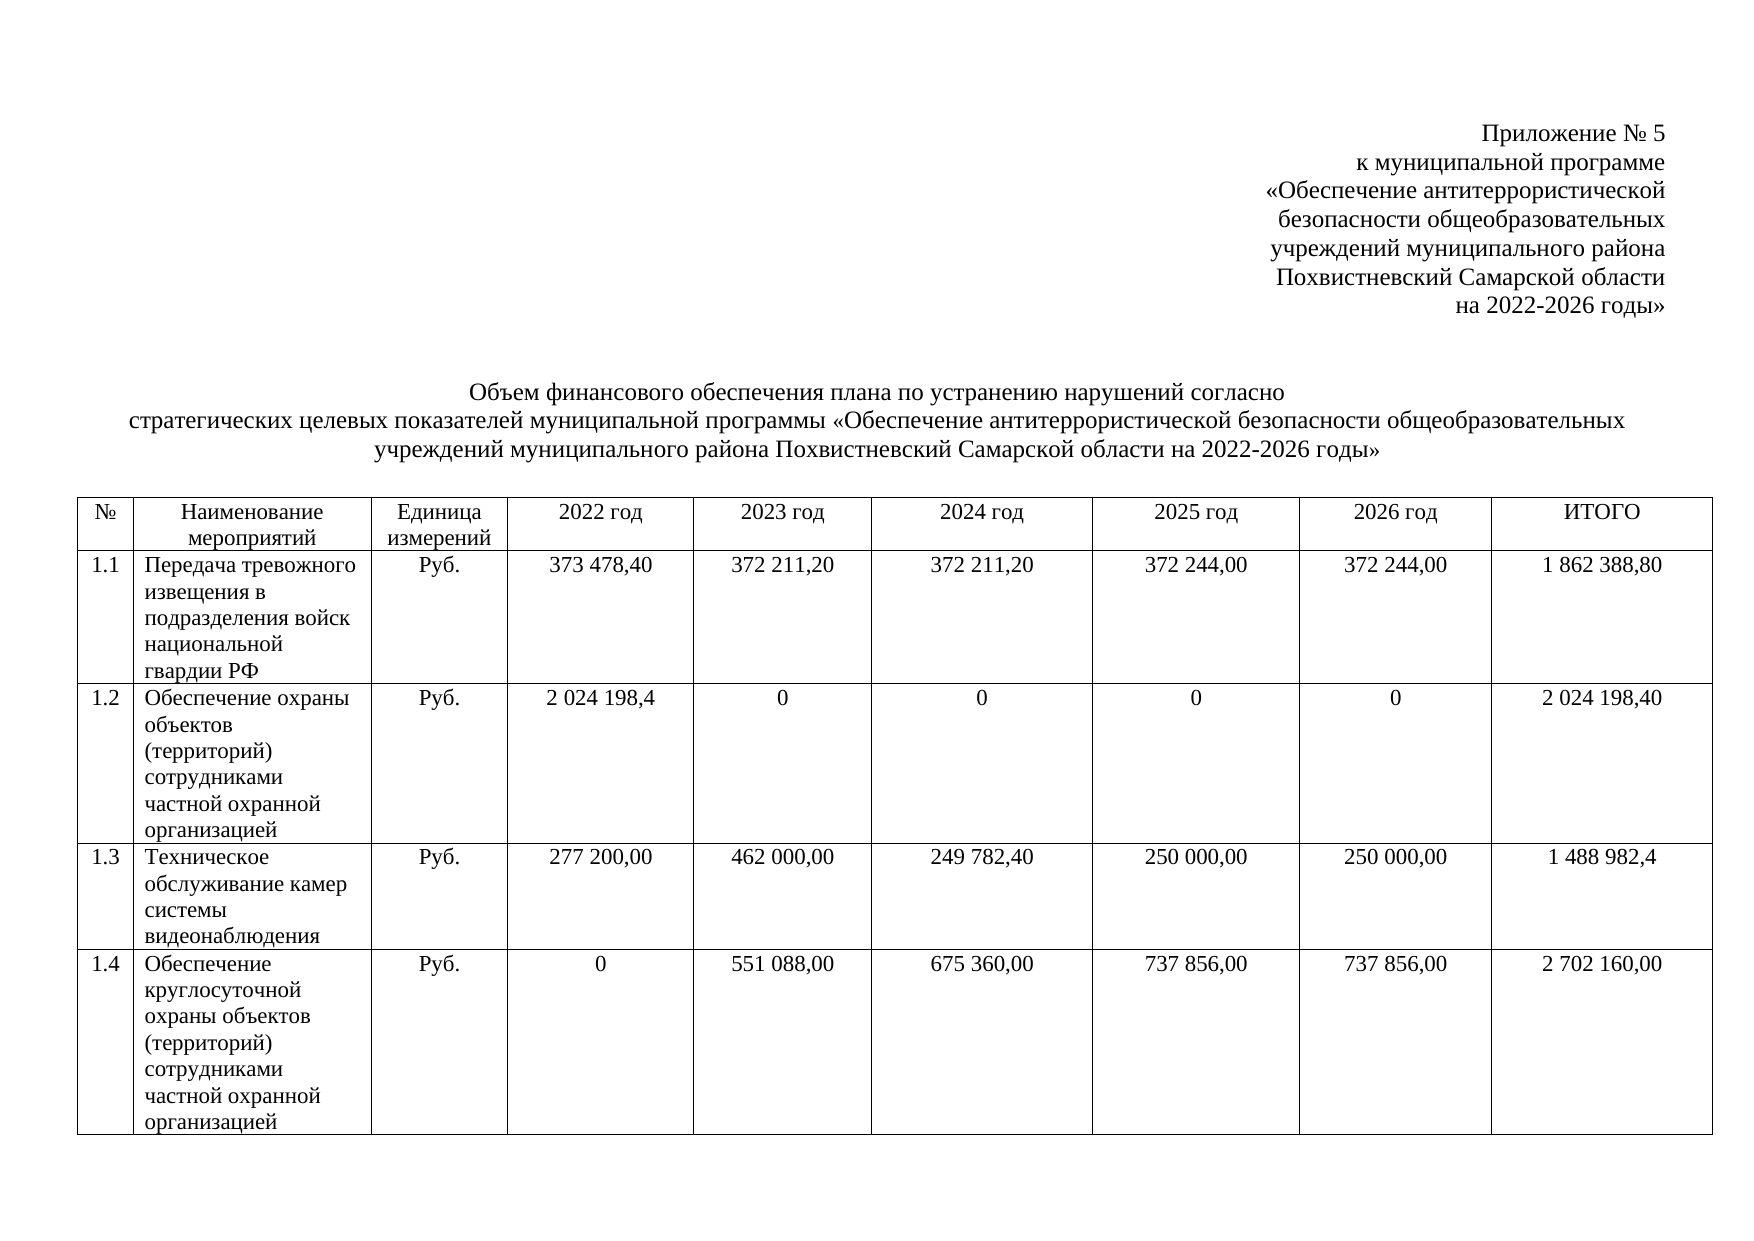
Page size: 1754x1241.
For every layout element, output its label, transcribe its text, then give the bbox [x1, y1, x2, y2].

table_cell 277 200,00 [508, 844, 693, 949]
table_cell Руб. [372, 950, 507, 1134]
text учреждений муниципального района [89, 233, 1665, 262]
text к муниципальной программе [89, 147, 1665, 176]
table_cell 0 [872, 684, 1092, 842]
table_cell 373 478,40 [508, 551, 693, 683]
table_header № [78, 498, 133, 550]
table_cell 1.3 [78, 844, 133, 949]
table_header 2023 год [694, 498, 871, 550]
text стратегических целевых показателей муниципальной программы «Обеспечение антитеррористической безопасности общеобразовательных учреждений муниципального района Похвистневский Самарской области на 2022-2026 годы» [89, 406, 1665, 463]
table_cell 1 488 982,4 [1492, 844, 1712, 949]
table_cell Руб. [372, 551, 507, 683]
table_cell 372 211,20 [694, 551, 871, 683]
text безопасности общеобразовательных [89, 204, 1665, 233]
table_cell Обеспечение круглосуточной охраны объектов (территорий) сотрудниками частной охранной организацией [134, 950, 371, 1134]
table_cell 1.1 [78, 551, 133, 683]
text на 2022-2026 годы» [89, 291, 1665, 319]
table_cell 737 856,00 [1300, 950, 1491, 1134]
table_header 2024 год [872, 498, 1092, 550]
table_cell 250 000,00 [1093, 844, 1299, 949]
table_cell 0 [1300, 684, 1491, 842]
table_header Наименование мероприятий [134, 498, 371, 550]
table_header 2026 год [1300, 498, 1491, 550]
table_header Единица измерений [372, 498, 507, 550]
table_header 2025 год [1093, 498, 1299, 550]
table_cell 2 024 198,40 [1492, 684, 1712, 842]
table_cell Руб. [372, 684, 507, 842]
table_header 2022 год [508, 498, 693, 550]
table_cell 372 244,00 [1300, 551, 1491, 683]
table_cell 551 088,00 [694, 950, 871, 1134]
table_cell 2 024 198,4 [508, 684, 693, 842]
table_cell 2 702 160,00 [1492, 950, 1712, 1134]
table_cell 0 [694, 684, 871, 842]
table_cell 0 [1093, 684, 1299, 842]
table_header ИТОГО [1492, 498, 1712, 550]
table_cell 250 000,00 [1300, 844, 1491, 949]
table_cell 1 862 388,80 [1492, 551, 1712, 683]
table_cell Передача тревожного извещения в подразделения войск национальной гвардии РФ [134, 551, 371, 683]
table_cell 0 [508, 950, 693, 1134]
text Похвистневский Самарской области [89, 262, 1665, 291]
table_cell 462 000,00 [694, 844, 871, 949]
text Объем финансового обеспечения плана по устранению нарушений согласно [89, 377, 1665, 406]
table_cell 372 211,20 [872, 551, 1092, 683]
table_cell 1.4 [78, 950, 133, 1134]
text Приложение № 5 [89, 118, 1665, 147]
table_cell 737 856,00 [1093, 950, 1299, 1134]
table_cell 675 360,00 [872, 950, 1092, 1134]
table_cell 249 782,40 [872, 844, 1092, 949]
table_cell Руб. [372, 844, 507, 949]
table_cell Техническое обслуживание камер системы видеонаблюдения [134, 844, 371, 949]
table_cell 372 244,00 [1093, 551, 1299, 683]
table_cell 1.2 [78, 684, 133, 842]
table_cell Обеспечение охраны объектов (территорий) сотрудниками частной охранной организацией [134, 684, 371, 842]
text «Обеспечение антитеррористической [89, 176, 1665, 204]
